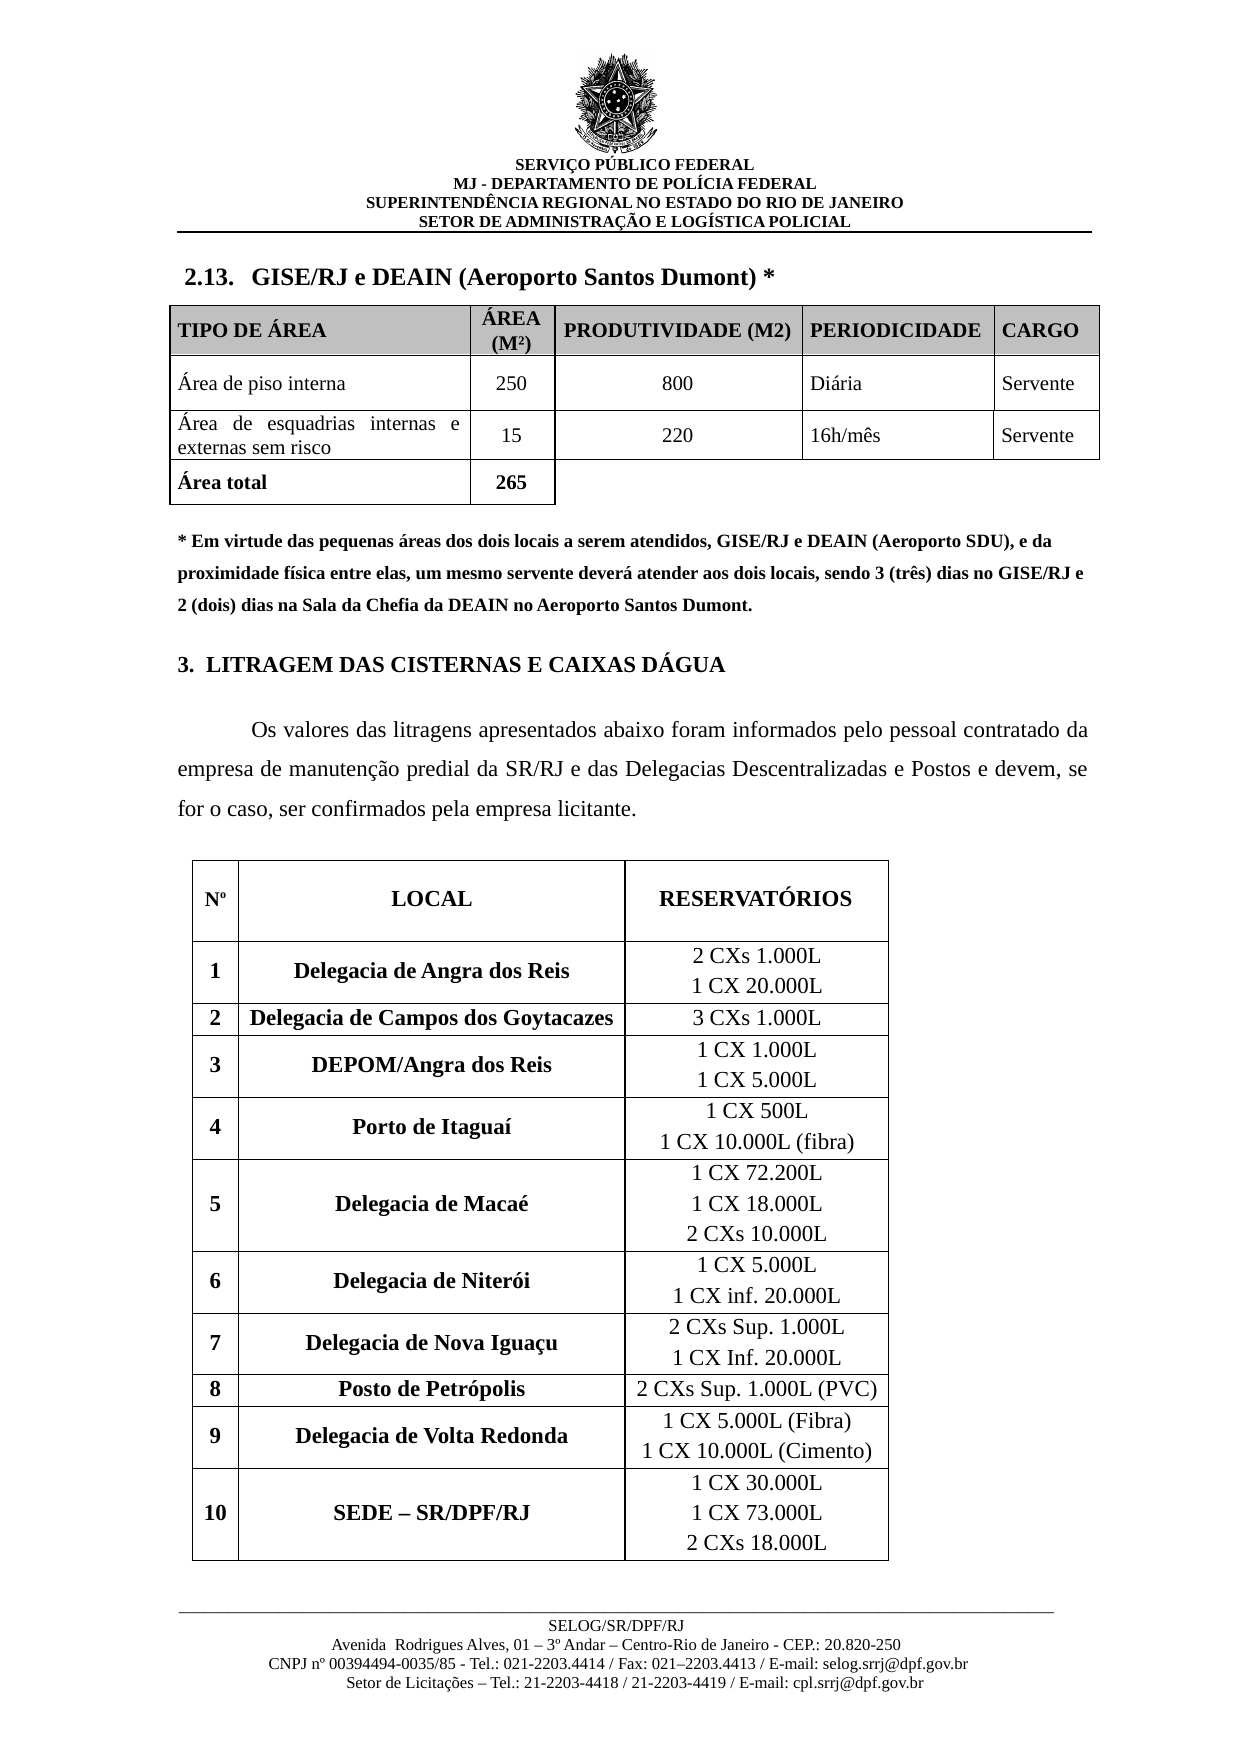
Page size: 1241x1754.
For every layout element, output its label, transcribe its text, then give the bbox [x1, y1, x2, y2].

table_cell SEDE – SR/DPF/RJ [239, 1469, 624, 1560]
table_cell 6 [193, 1252, 238, 1312]
table_cell Delegacia de Angra dos Reis [239, 942, 624, 1003]
table_header PERIODICIDADE [803, 306, 994, 354]
table_cell 1 CX 30.000L 1 CX 73.000L 2 CXs 18.000L [626, 1469, 888, 1560]
text 3. LITRAGEM DAS CISTERNAS E CAIXAS DÁGUA [177, 652, 1090, 678]
table_cell 3 CXs 1.000L [626, 1004, 888, 1035]
text Os valores das litragens apresentados abaixo foram informados pelo pessoal contratado da empresa de manutenção predial da SR/RJ e das Delegacias Descentralizadas e Postos e devem, se for o caso, ser confirmados pela empresa licitante. [177, 716, 1090, 821]
table_cell Servente [994, 411, 1099, 459]
table_cell 15 [471, 411, 554, 459]
table_cell 1 [193, 942, 238, 1003]
table_cell 8 [193, 1375, 238, 1406]
table_cell Delegacia de Macaé [239, 1160, 624, 1251]
table_cell 16h/mês [803, 411, 993, 459]
table_cell 220 [556, 411, 802, 459]
table_header CARGO [995, 306, 1099, 354]
table_cell DEPOM/Angra dos Reis [239, 1036, 624, 1097]
table_cell 1 CX 5.000L (Fibra) 1 CX 10.000L (Cimento) [626, 1407, 888, 1468]
table_cell 1 CX 72.200L 1 CX 18.000L 2 CXs 10.000L [626, 1160, 888, 1251]
table_cell 265 [471, 460, 554, 504]
table_header PRODUTIVIDADE (M2) [556, 306, 802, 354]
table_cell 2 CXs Sup. 1.000L (PVC) [626, 1375, 888, 1406]
table_cell 1 CX 1.000L 1 CX 5.000L [626, 1036, 888, 1097]
table_cell 5 [193, 1160, 238, 1251]
table_cell 1 CX 500L 1 CX 10.000L (fibra) [626, 1098, 888, 1158]
table_header TIPO DE ÁREA [171, 306, 470, 354]
list GISE/RJ e DEAIN (Aeroporto Santos Dumont) * [184, 262, 1090, 291]
table_cell 3 [193, 1036, 238, 1097]
table_cell Servente [995, 356, 1099, 410]
table_header ÁREA (M²) [471, 306, 554, 354]
text * Em virtude das pequenas áreas dos dois locais a serem atendidos, GISE/RJ e DEAIN (Aeroporto SDU), e da proximidade física entre elas, um mesmo servente deverá atender aos dois locais, sendo 3 (três) dias no GISE/RJ e 2 (dois) dias na Sala da Chefia da DEAIN no Aeroporto Santos Dumont. [177, 530, 1090, 616]
table_cell 2 CXs 1.000L 1 CX 20.000L [626, 942, 888, 1003]
table_header RESERVATÓRIOS [626, 861, 888, 941]
table_cell 2 CXs Sup. 1.000L 1 CX Inf. 20.000L [626, 1314, 888, 1374]
table_header No [193, 861, 238, 941]
table_cell Área total [171, 460, 470, 504]
table_cell Diária [803, 356, 994, 410]
table_cell Posto de Petrópolis [239, 1375, 624, 1406]
table_cell Área de piso interna [171, 356, 470, 410]
table_cell 1 CX 5.000L 1 CX inf. 20.000L [626, 1252, 888, 1312]
table_cell Área de esquadrias internas e externas sem risco [171, 411, 470, 459]
table_cell 250 [471, 356, 554, 410]
table_cell 2 [193, 1004, 238, 1035]
table_cell Delegacia de Volta Redonda [239, 1407, 624, 1468]
table_cell Porto de Itaguaí [239, 1098, 624, 1158]
table_cell 10 [193, 1469, 238, 1560]
table_cell 4 [193, 1098, 238, 1158]
table_cell 800 [556, 356, 802, 410]
picture [574, 53, 658, 155]
table_cell Delegacia de Campos dos Goytacazes [239, 1004, 624, 1035]
table_cell 7 [193, 1314, 238, 1374]
table_cell Delegacia de Niterói [239, 1252, 624, 1312]
table_cell 9 [193, 1407, 238, 1468]
table_header LOCAL [239, 861, 624, 941]
table_cell Delegacia de Nova Iguaçu [239, 1314, 624, 1374]
